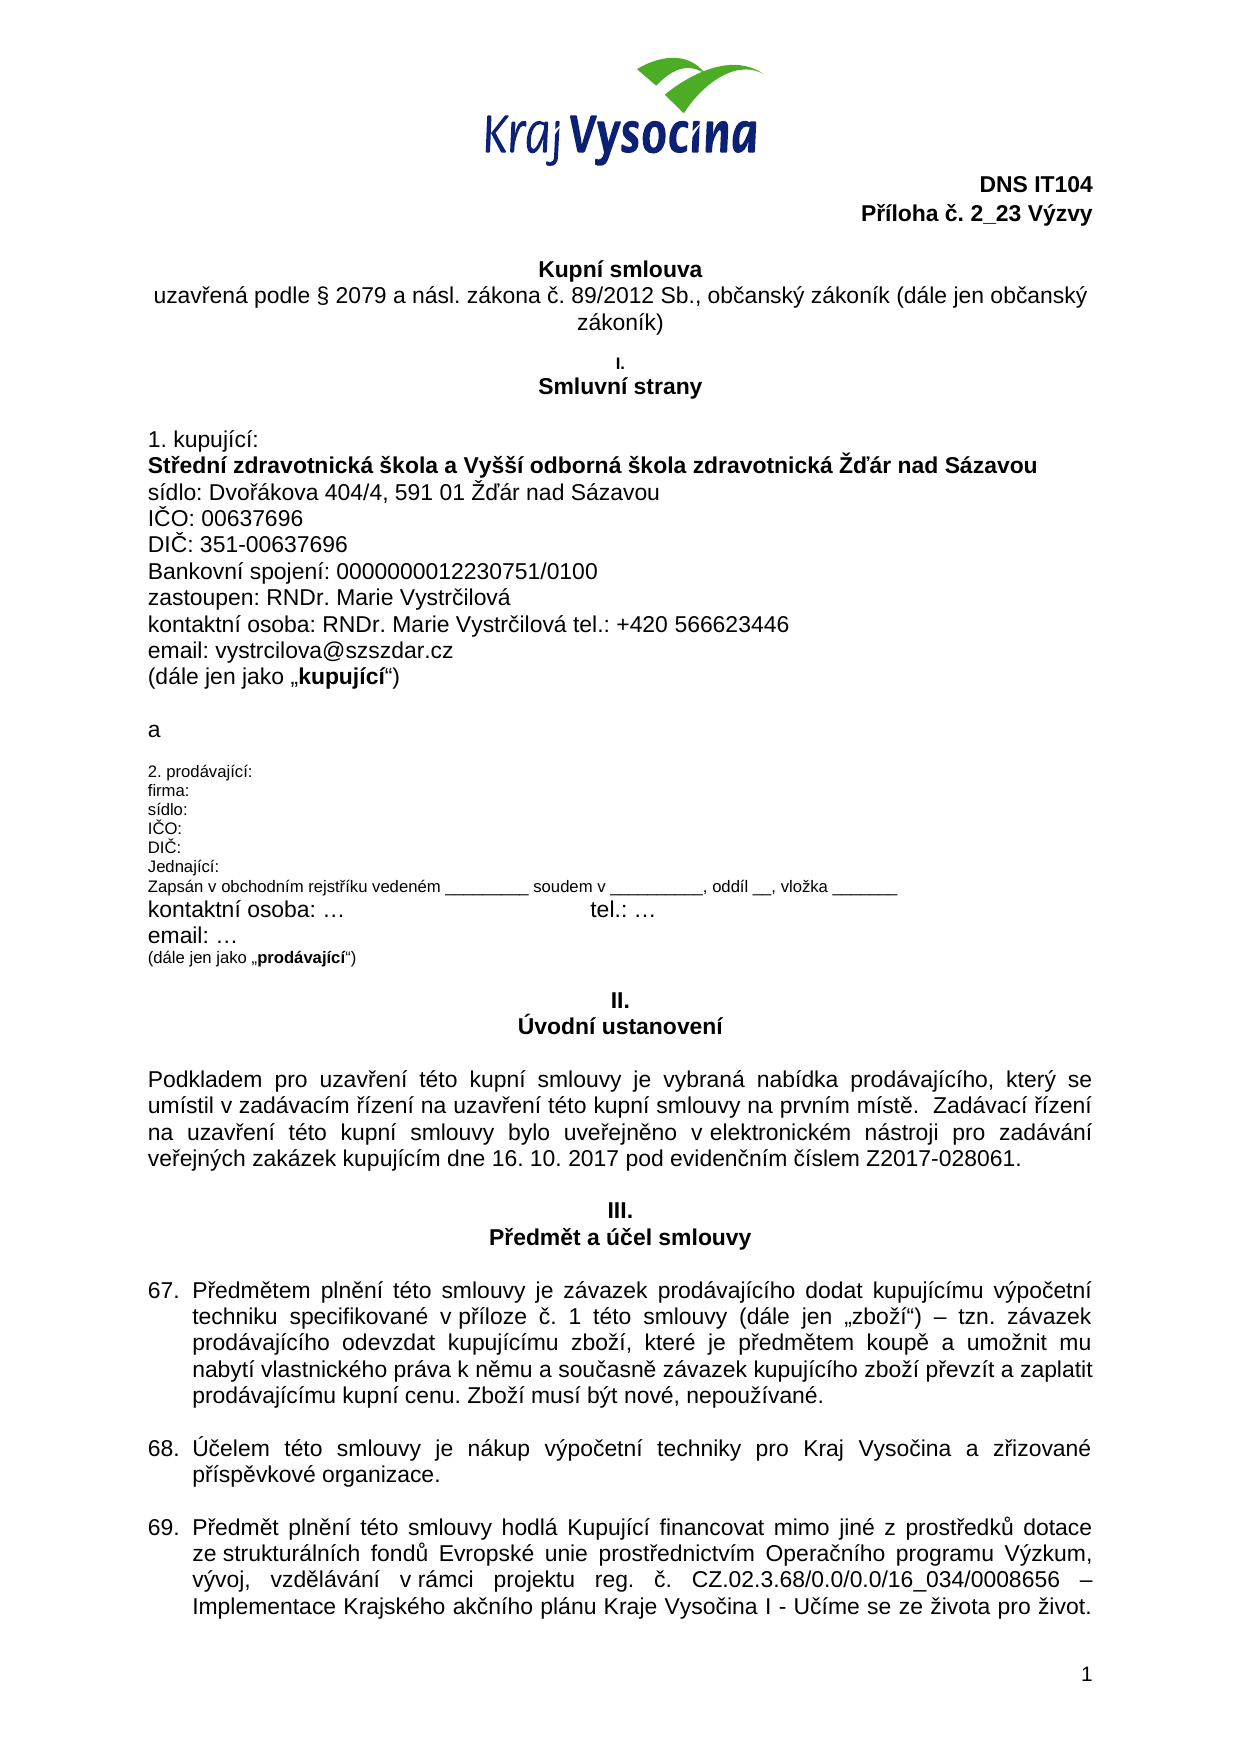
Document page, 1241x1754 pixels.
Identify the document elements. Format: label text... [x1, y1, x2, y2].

text a [148, 716, 1092, 742]
text IČO: 00637696 [148, 505, 1092, 531]
list I. [148, 354, 1092, 373]
text DNS IT104 [148, 168, 1092, 198]
list Předmětem plnění této smlouvy je závazek prodávajícího dodat kupujícímu výpočetní techniku specifikované v příloze č. 1 této smlouvy (dále jen „zboží“) – tzn. závazek prodávajícího odevzdat kupujícímu zboží, které je předmětem koupě a umožnit mu nabytí vlastnického práva k němu a současně závazek kupujícího zboží převzít a zaplatit prodávajícímu kupní cenu. Zboží musí být nové, nepoužívané. [148, 1277, 1092, 1408]
list firma: [148, 781, 1092, 800]
list Jednající: Zapsán v obchodním rejstříku vedeném _________ soudem v __________, oddíl __, vložka _______ [148, 857, 1092, 896]
text DIČ: 351-00637696 [148, 531, 1092, 558]
text II. [148, 987, 1092, 1013]
text Bankovní spojení: 0000000012230751/0100 [148, 558, 1092, 584]
text Smluvní strany [148, 373, 1092, 400]
list (dále jen jako „prodávající“) [148, 948, 1092, 967]
text Předmět a účel smlouvy [148, 1224, 1092, 1250]
text zastoupen: RNDr. Marie Vystrčilová [148, 584, 1092, 611]
text Podkladem pro uzavření této kupní smlouvy je vybraná nabídka prodávajícího, který se umístil v zadávacím řízení na uzavření této kupní smlouvy na prvním místě. Zadávací řízení na uzavření této kupní smlouvy bylo uveřejněno v elektronickém nástroji pro zadávání veřejných zakázek kupujícím dne 16. 10. 2017 pod evidenčním číslem Z2017-028061. [148, 1066, 1092, 1171]
text (dále jen jako „kupující“) [148, 663, 1092, 689]
text email: … [148, 922, 1092, 948]
list Účelem této smlouvy je nákup výpočetní techniky pro Kraj Vysočina a zřizované příspěvkové organizace. [148, 1435, 1092, 1487]
list sídlo: [148, 800, 1092, 819]
text uzavřená podle § násl. zákona č. 89/2012 Sb., občanský zákoník (dále jen občanský zákoník) [148, 282, 1092, 335]
list IČO: [148, 819, 1092, 838]
text kontaktní osoba: RNDr. Marie Vystrčilová tel.: +420 566623446 [148, 611, 1092, 637]
text 1. kupující: [148, 426, 1092, 452]
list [148, 1514, 1092, 1619]
text Kupní smlouva [148, 256, 1092, 282]
list 2. prodávající: [148, 761, 1092, 781]
text email: vystrcilova@szszdar.cz [148, 637, 1092, 663]
text Střední zdravotnická škola a Vyšší odborná škola zdravotnická Žďár nad Sázavou [148, 452, 1092, 479]
text kontaktní osoba: … tel.: … [148, 896, 1092, 922]
text Příloha č. 2_23 Výzvy [148, 198, 1092, 227]
text III. [148, 1197, 1092, 1224]
list DIČ: [148, 838, 1092, 857]
text Úvodní ustanovení [148, 1013, 1092, 1039]
text sídlo: Dvořákova 404/4, 591 01 Žďár nad Sázavou [148, 479, 1092, 505]
